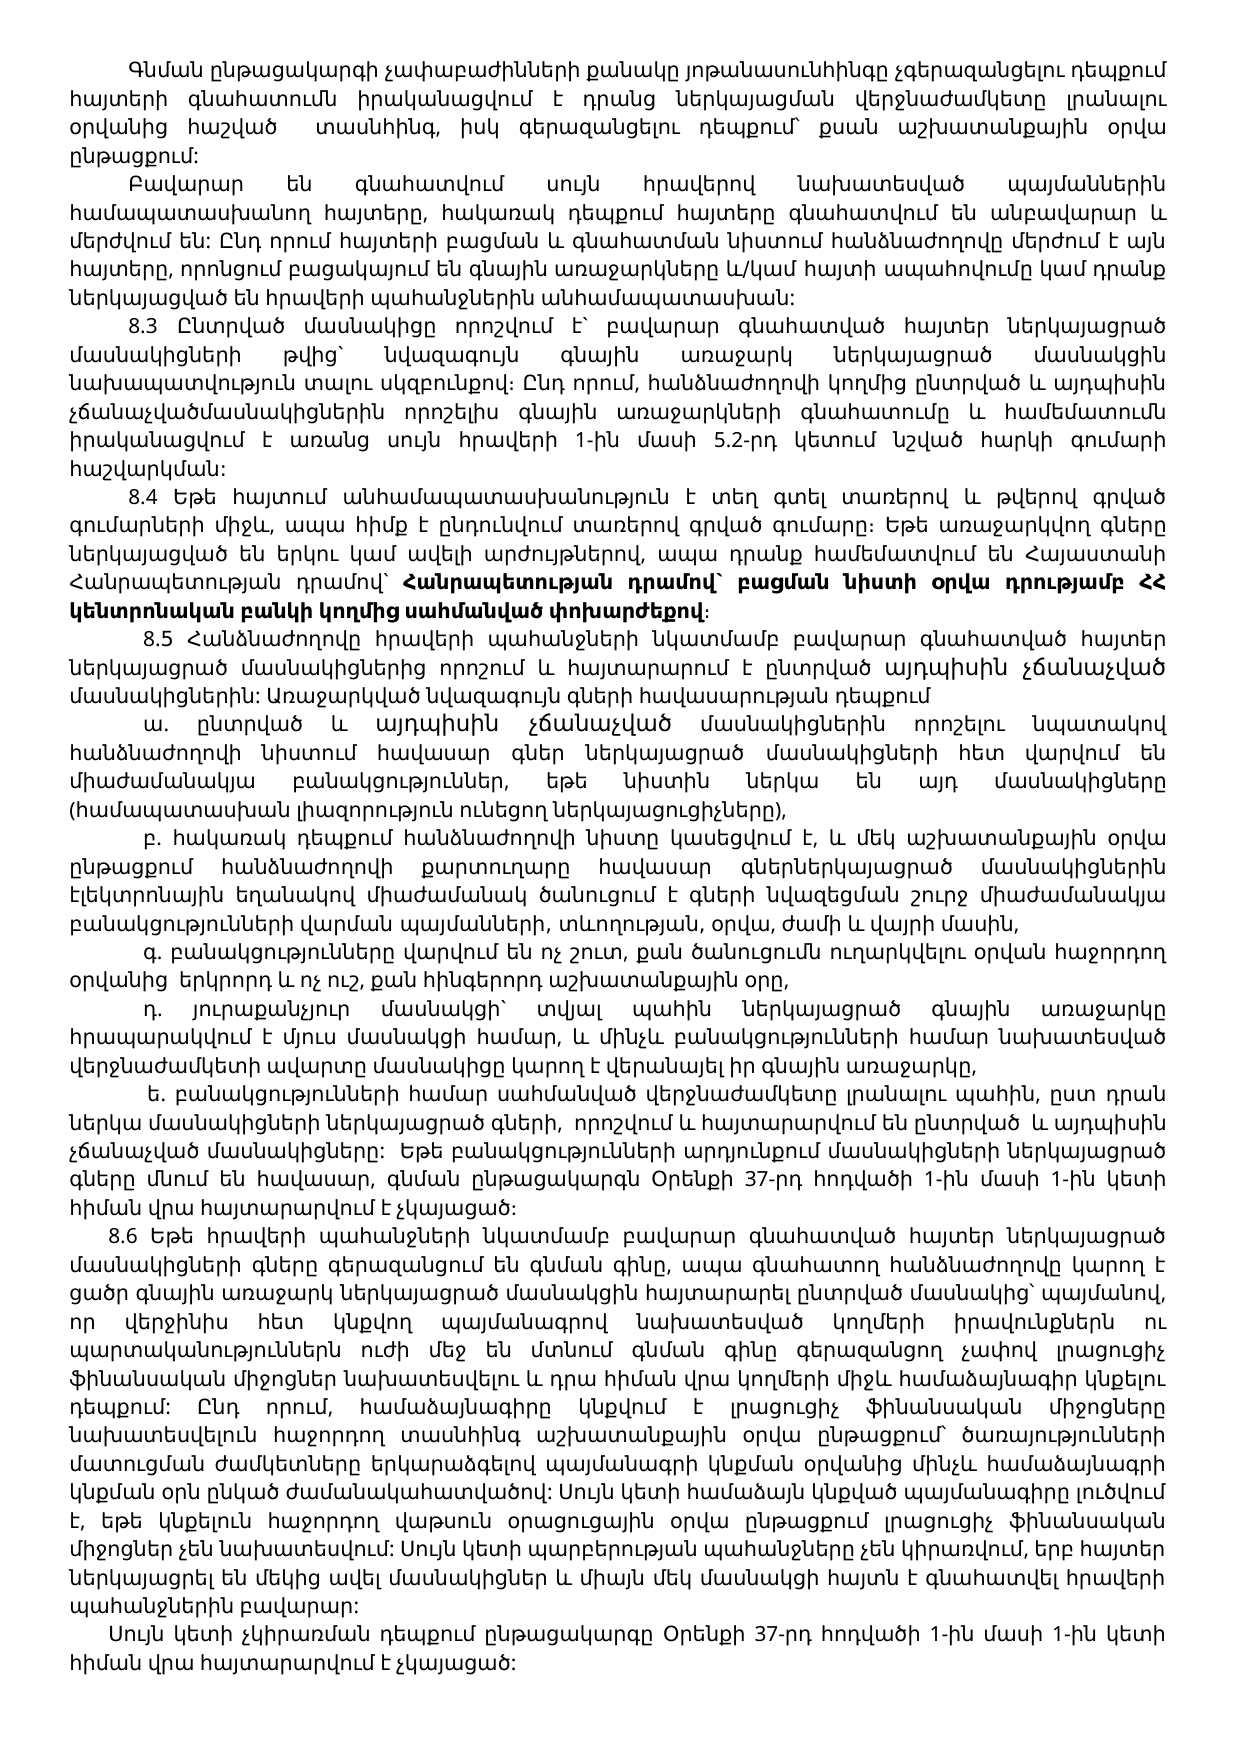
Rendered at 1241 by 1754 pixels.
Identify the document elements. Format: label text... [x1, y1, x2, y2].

text Բավարար են գնահատվում սույն հրավերով նախատեսված պայմաններին համապատասխանող հայտերը, հակառակ դեպքում հայտերը գնահատվում են անբավարար և մերժվում են: Ընդ որում հայտերի բացման և գնահատման նիստում հանձնաժողովը մերժում է այն հայտերը, որոնցում բացակայում են գնային առաջարկները և/կամ հայտի ապահովումը կամ դրանք ներկայացված են հրավերի պահանջներին անհամապատասխան: [69, 169, 1167, 311]
text 8.4 Եթե հայտում անհամապատասխանություն է տեղ գտել տառերով և թվերով գրված գումարների միջև, ապա հիմք է ընդունվում տառերով գրված գումարը։ Եթե առաջարկվող գները ներկայացված են երկու կամ ավելի արժույթներով, ապա դրանք համեմատվում են Հայաստանի Հանրապետության դրամով` Հանրապետության դրամով` բացման նիստի օրվա դրությամբ ՀՀ կենտրոնական բանկի կողմից սահմանված փոխարժեքով։ [69, 482, 1167, 624]
text Սույն կետի չկիրառման դեպքում ընթացակարգը Օրենքի 37-րդ հոդվածի 1-ին մասի 1-ին կետի հիման վրա հայտարարվում է չկայացած: [69, 1619, 1167, 1676]
text 8.3 Ընտրված մասնակիցը որոշվում է` բավարար գնահատված հայտեր ներկայացրած մասնակիցների թվից` նվազագույն գնային առաջարկ ներկայացրած մասնակցին նախապատվություն տալու սկզբունքով։ Ընդ որում, հանձնաժողովի կողմից ընտրված և այդպիսին չճանաչվածմասնակիցներին որոշելիս գնային առաջարկների գնահատումը և համեմատումն իրականացվում է առանց սույն հրավերի 1-ին մասի 5.2-րդ կետում նշված հարկի գումարի հաշվարկման: [69, 311, 1167, 482]
text ե. բանակցությունների համար սահմանված վերջնաժամկետը լրանալու պահին, ըստ դրան ներկա մասնակիցների ներկայացրած գների, որոշվում և հայտարարվում են ընտրված և այդպիսին չճանաչված մասնակիցները: Եթե բանակցությունների արդյունքում մասնակիցների ներկայացրած գները մնում են հավասար, գնման ընթացակարգն Օրենքի 37-րդ հոդվածի 1-ին մասի 1-ին կետի հիման վրա հայտարարվում է չկայացած: [69, 1079, 1167, 1221]
text ա. ընտրված և այդպիսին չճանաչված մասնակիցներին որոշելու նպատակով հանձնաժողովի նիստում հավասար գներ ներկայացրած մասնակիցների հետ վարվում են միաժամանակյա բանակցություններ, եթե նիստին ներկա են այդ մասնակիցները (համապատասխան լիազորություն ունեցող ներկայացուցիչները), [69, 709, 1167, 823]
text 8.6 Եթե հրավերի պահանջների նկատմամբ բավարար գնահատված հայտեր ներկայացրած մասնակիցների գները գերազանցում են գնման գինը, ապա գնահատող հանձնաժողովը կարող է ցածր գնային առաջարկ ներկայացրած մասնակցին հայտարարել ընտրված մասնակից՝ պայմանով, որ վերջինիս հետ կնքվող պայմանագրով նախատեսված կողմերի իրավունքներն ու պարտականություններն ուժի մեջ են մտնում գնման գինը գերազանցող չափով լրացուցիչ ֆինանսական միջոցներ նախատեսվելու և դրա հիման վրա կողմերի միջև համաձայնագիր կնքելու դեպքում: Ընդ որում, համաձայնագիրը կնքվում է լրացուցիչ ֆինանսական միջոցները նախատեսվելուն հաջորդող տասնհինգ աշխատանքային օրվա ընթացքում՝ ծառայությունների մատուցման ժամկետները երկարաձգելով պայմանագրի կնքման օրվանից մինչև համաձայնագրի կնքման օրն ընկած ժամանակահատվածով: Սույն կետի համաձայն կնքված պայմանագիրը լուծվում է, եթե կնքելուն հաջորդող վաթսուն օրացուցային օրվա ընթացքում լրացուցիչ ֆինանսական միջոցներ չեն նախատեսվում: Սույն կետի պարբերության պահանջները չեն կիրառվում, երբ հայտեր ներկայացրել են մեկից ավել մասնակիցներ և միայն մեկ մասնակցի հայտն է գնահատվել հրավերի պահանջներին բավարար: [69, 1221, 1167, 1619]
text գ. բանակցությունները վարվում են ոչ շուտ, քան ծանուցումն ուղարկվելու օրվան հաջորդող օրվանից երկրորդ և ոչ ուշ, քան հինգերորդ աշխատանքային օրը, [69, 937, 1167, 994]
text Գնման ընթացակարգի չափաբաժինների քանակը յոթանասունհինգը չգերազանցելու դեպքում հայտերի գնահատումն իրականացվում է դրանց ներկայացման վերջնաժամկետը լրանալու օրվանից հաշված տասնհինգ, իսկ գերազանցելու դեպքում՝ քսան աշխատանքային օրվա ընթացքում: [69, 56, 1167, 169]
text 8.5 Հանձնաժողովը հրավերի պահանջների նկատմամբ բավարար գնահատված հայտեր ներկայացրած մասնակիցներից որոշում և հայտարարում է ընտրված այդպիսին չճանաչված մասնակիցներին: Առաջարկված նվազագույն գների հավասարության դեպքում [69, 624, 1167, 709]
text դ. յուրաքանչյուր մասնակցի` տվյալ պահին ներկայացրած գնային առաջարկը հրապարակվում է մյուս մասնակցի համար, և մինչև բանակցությունների համար նախատեսված վերջնաժամկետի ավարտը մասնակիցը կարող է վերանայել իր գնային առաջարկը, [69, 994, 1167, 1079]
text բ. հակառակ դեպքում հանձնաժողովի նիստը կասեցվում է, և մեկ աշխատանքային օրվա ընթացքում հանձնաժողովի քարտուղարը հավասար գներներկայացրած մասնակիցներին էլեկտրոնային եղանակով միաժամանակ ծանուցում է գների նվազեցման շուրջ միաժամանակյա բանակցությունների վարման պայմանների, տևողության, օրվա, ժամի և վայրի մասին, [69, 823, 1167, 937]
